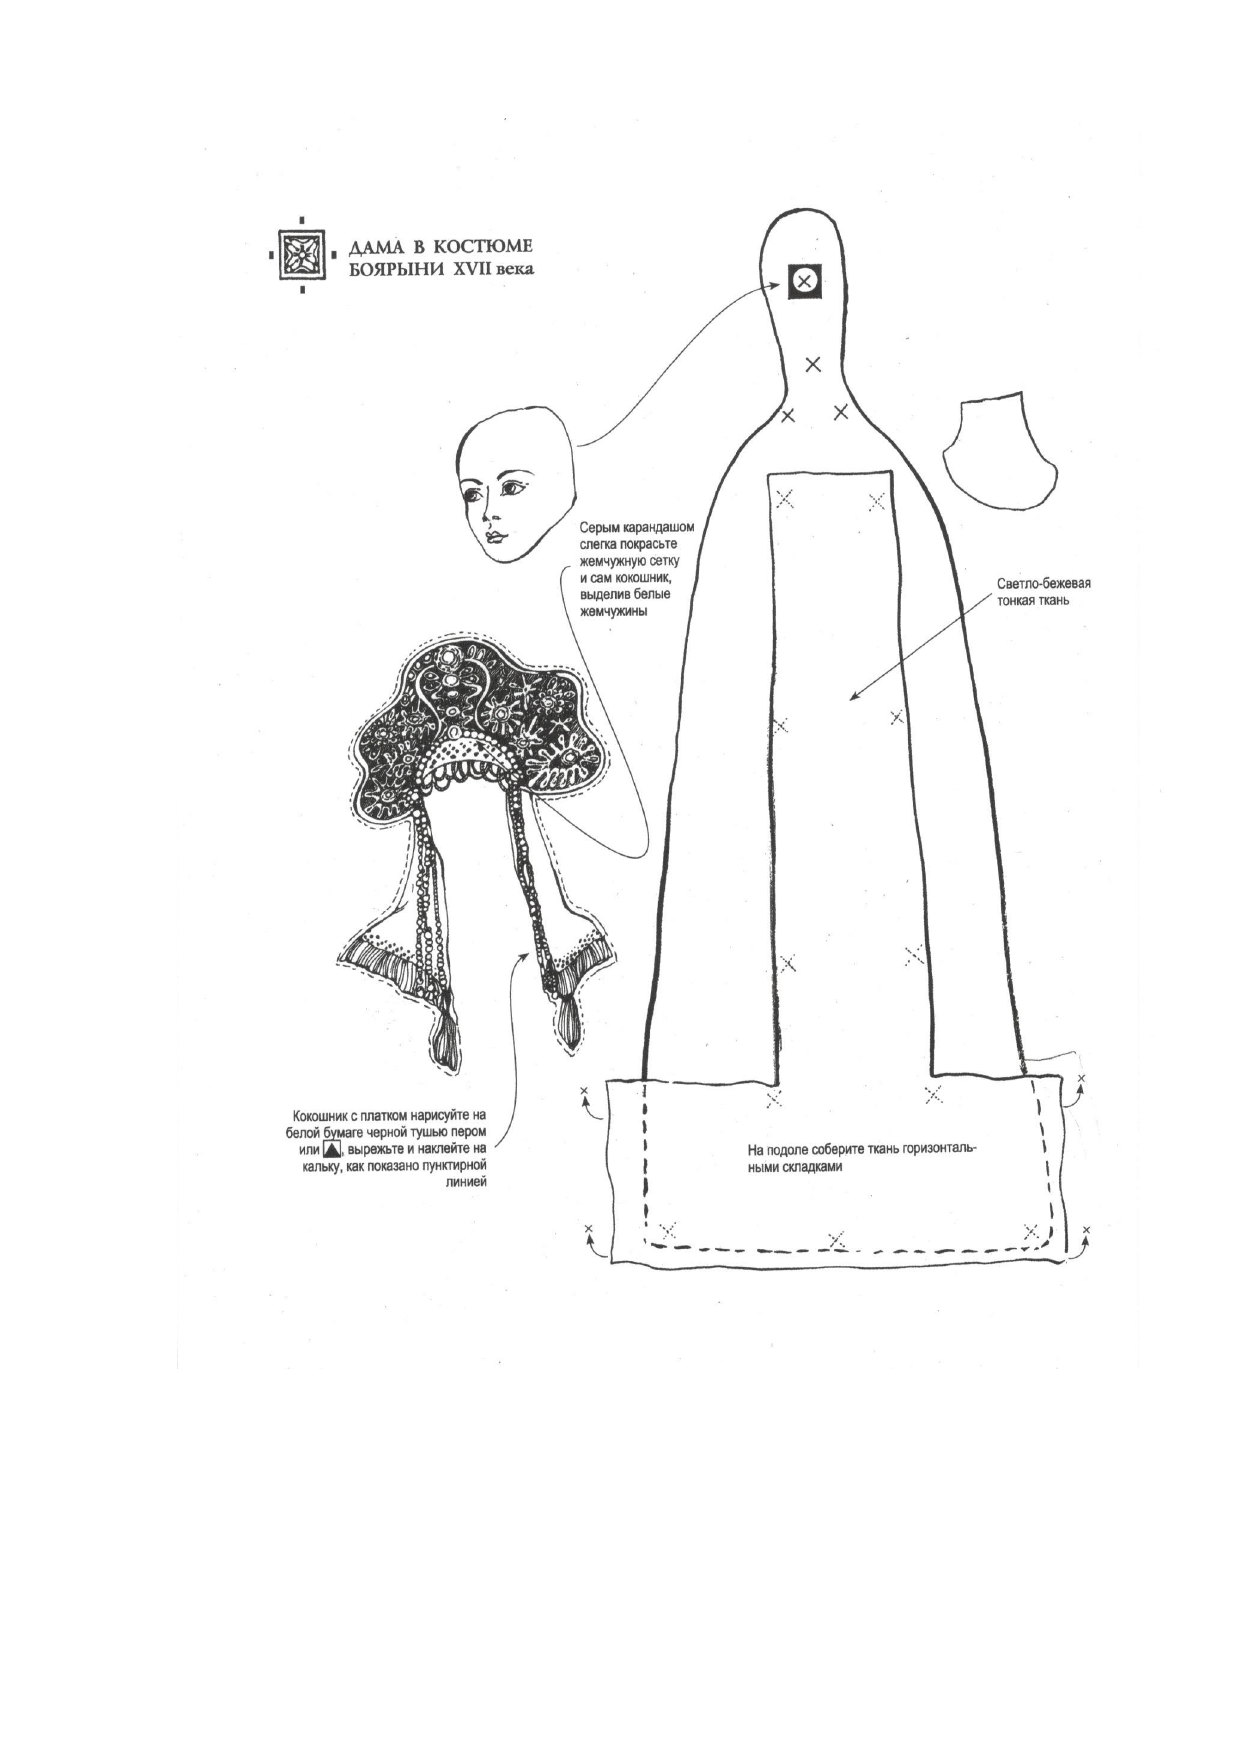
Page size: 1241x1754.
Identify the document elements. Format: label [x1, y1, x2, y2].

picture [177, 118, 1176, 1369]
